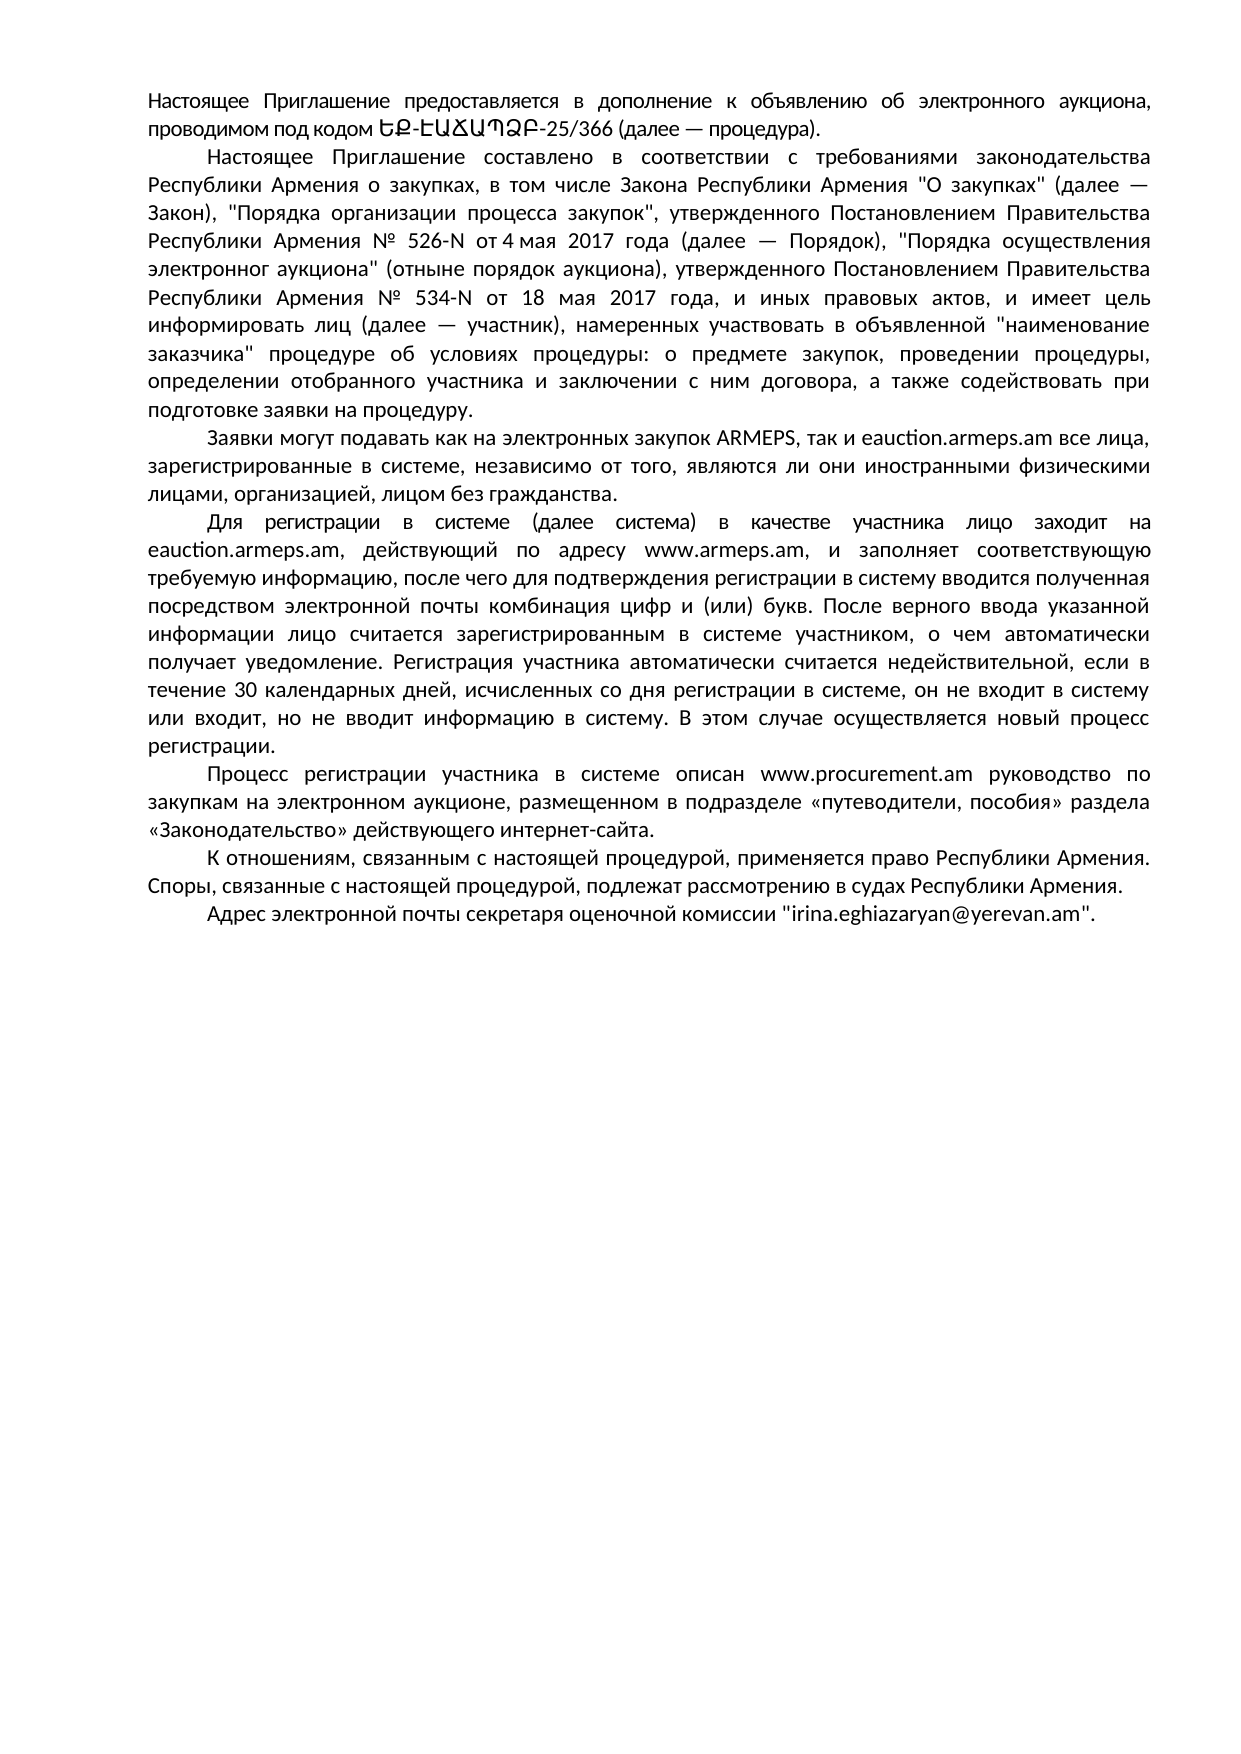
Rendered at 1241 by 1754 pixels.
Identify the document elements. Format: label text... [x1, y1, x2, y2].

text К отношениям, связанным с настоящей процедурой, применяется право Республики Армения. Споры, связанные с настоящей процедурой, подлежат рассмотрению в судах Республики Армения. [148, 843, 1152, 899]
text Настоящее Приглашение предоставляется в дополнение к объявлению об электронного аукциона, проводимом под кодом ԵՔ-ԷԱՃԱՊՁԲ-25/366 (далее — процедура). [148, 86, 1152, 142]
text Настоящее Приглашение составлено в соответствии с требованиями законодательства Республики Армения о закупках, в том числе Закона Республики Армения "О закупках" (далее — Закон), "Порядка организации процесса закупок", утвержденного Постановлением Правительства Республики Армения № 526-N от 4 мая 2017 года (далее — Порядок), "Порядка осуществления электронног аукциона" (отныне порядок аукциона), утвержденного Постановлением Правительства Республики Армения № 534-N от 18 мая 2017 года, и иных правовых актов, и имеет цель информировать лиц (далее — участник), намеренных участвовать в объявленной "наименование заказчика" процедуре об условиях процедуры: о предмете закупок, проведении процедуры, определении отобранного участника и заключении с ним договора, а также содействовать при подготовке заявки на процедуру. [148, 142, 1152, 423]
text Процесс регистрации участника в системе описан www.procurement.am руководство по закупкам на электронном аукционе, размещенном в подразделе «путеводители, пособия» раздела «Законодательство» действующего интернет-сайта. [148, 759, 1152, 843]
text Заявки могут подавать как на электронных закупок ARMEPS, так и eauction.armeps.am все лица, зарегистрированные в системе, независимо от того, являются ли они иностранными физическими лицами, организацией, лицом без гражданства. [148, 423, 1152, 507]
text Адрес электронной почты секретаря оценочной комиссии "irina.eghiazaryan@yerevan.am". [148, 899, 1152, 927]
text Для регистрации в системе (далее система) в качестве участника лицо заходит на eauction.armeps.am, действующий по адресу www.armeps.am, и заполняет соответствующую требуемую информацию, после чего для подтверждения регистрации в систему вводится полученная посредством электронной почты комбинация цифр и (или) букв. После верного ввода указанной информации лицо считается зарегистрированным в системе участником, о чем автоматически получает уведомление. Регистрация участника автоматически считается недействительной, если в течение 30 календарных дней, исчисленных со дня регистрации в системе, он не входит в систему или входит, но не вводит информацию в систему. В этом случае осуществляется новый процесс регистрации. [148, 507, 1152, 759]
